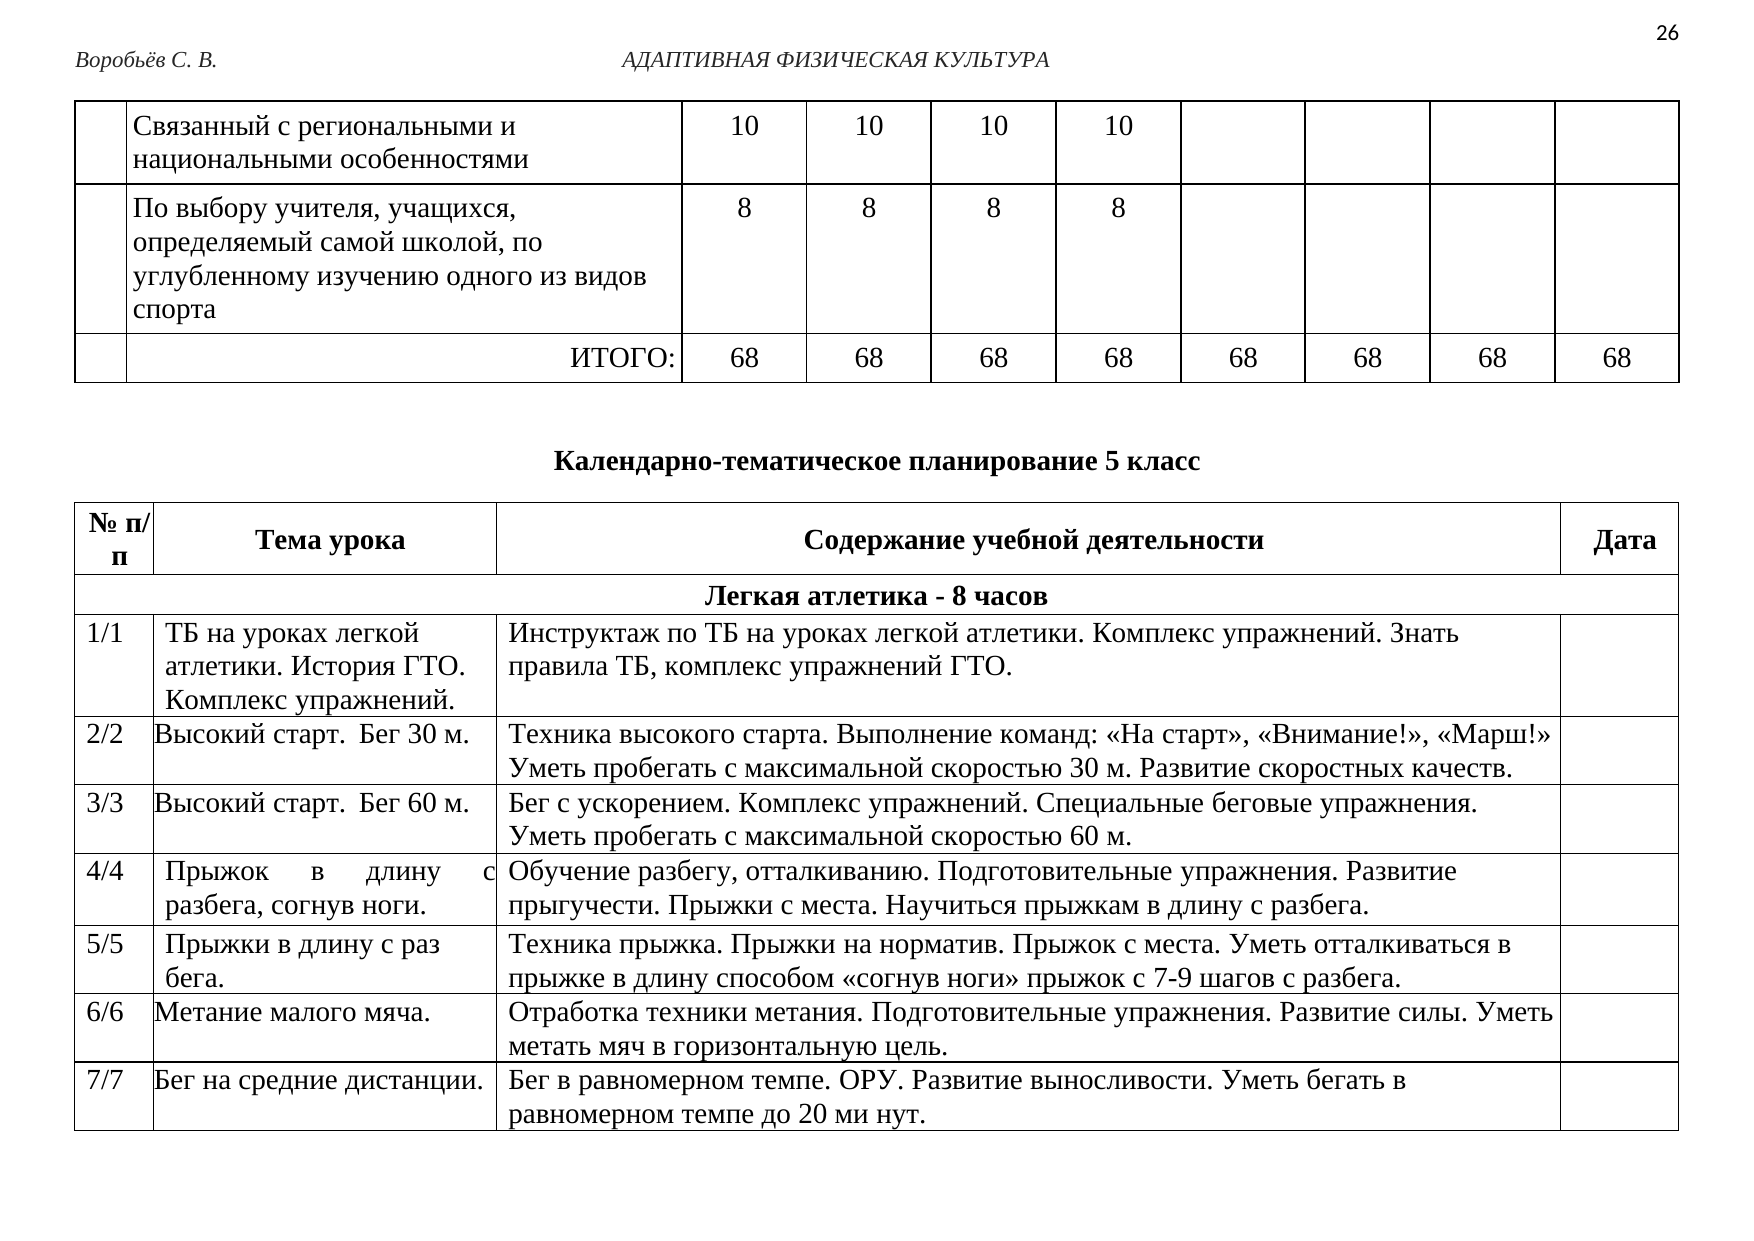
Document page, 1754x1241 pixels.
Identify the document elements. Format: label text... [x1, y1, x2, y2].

table_cell 68 [1431, 334, 1554, 382]
table_cell [1561, 785, 1678, 852]
table_cell 68 [1057, 334, 1180, 382]
table_cell 8 [683, 185, 806, 333]
table_cell [1561, 615, 1678, 716]
table_cell 68 [1306, 334, 1429, 382]
table_cell [1561, 854, 1678, 925]
table_cell Отработка техники метания. Подготовительные упражнения. Развитие силы. Уметь метать мяч в горизонтальную цель. [497, 994, 1560, 1061]
table_cell [1182, 102, 1304, 183]
table_cell 3/3 [75, 785, 153, 852]
table_cell 10 [1057, 102, 1180, 183]
table_cell Прыжок в длину с разбега, согнув ноги. [154, 854, 496, 925]
table_cell [76, 102, 126, 183]
table_cell 5/5 [75, 926, 153, 993]
table_cell Бег с ускорением. Комплекс упражнений. Специальные беговые упражнения. Уметь пробегать с максимальной скоростью 60 м. [497, 785, 1560, 852]
table_cell 8 [1057, 185, 1180, 333]
table_cell 8 [932, 185, 1055, 333]
table_cell [76, 334, 126, 382]
table_cell Связанный с региональными и национальными особенностями [127, 102, 681, 183]
table_cell Легкая атлетика - 8 часов [75, 575, 1678, 614]
table_cell [76, 185, 126, 333]
table_cell Метание малого мяча. [154, 994, 496, 1061]
table_cell ТБ на уроках легкой атлетики. История ГТО. Комплекс упражнений. [154, 615, 496, 716]
table_cell [1556, 102, 1678, 183]
table_cell [1561, 717, 1678, 784]
table_cell 7/7 [75, 1063, 153, 1130]
table_header Содержание учебной деятельности [497, 503, 1560, 574]
table_cell 4/4 [75, 854, 153, 925]
table_cell ИТОГО: [127, 334, 681, 382]
table_cell Высокий старт. Бег 60 м. [154, 785, 496, 852]
table_cell 10 [932, 102, 1055, 183]
table_cell Инструктаж по ТБ на уроках легкой атлетики. Комплекс упражнений. Знать правила ТБ, комплекс упражнений ГТО. [497, 615, 1560, 716]
table_cell [1306, 185, 1429, 333]
table_cell [1431, 102, 1554, 183]
table_cell Высокий старт. Бег 30 м. [154, 717, 496, 784]
table_header № п/ п [75, 503, 153, 574]
text Календарно-тематическое планирование 5 класс [75, 443, 1679, 476]
table_cell [1561, 994, 1678, 1061]
table_cell 68 [807, 334, 930, 382]
table_cell 68 [1182, 334, 1304, 382]
table_cell Прыжки в длину с раз бега. [154, 926, 496, 993]
table_cell Обучение разбегу, отталкиванию. Подготовительные упражнения. Развитие прыгучести. Прыжки с места. Научиться прыжкам в длину с разбега. [497, 854, 1560, 925]
table_cell [1561, 926, 1678, 993]
table_cell [1431, 185, 1554, 333]
table_cell Техника высокого старта. Выполнение команд: «На старт», «Внимание!», «Марш!» Уметь пробегать с максимальной скоростью 30 м. Развитие скоростных качеств. [497, 717, 1560, 784]
table_cell 68 [932, 334, 1055, 382]
table_cell 6/6 [75, 994, 153, 1061]
table_header Тема урока [154, 503, 496, 574]
table_cell [1556, 185, 1678, 333]
table_cell 2/2 [75, 717, 153, 784]
table_cell 68 [683, 334, 806, 382]
table_cell [1182, 185, 1304, 333]
table_cell [1561, 1063, 1678, 1130]
table_header Дата [1561, 503, 1678, 574]
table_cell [154, 1063, 496, 1130]
table_cell 8 [807, 185, 930, 333]
table_cell По выбору учителя, учащихся, определяемый самой школой, по углубленному изучению одного из видов спорта [127, 185, 681, 333]
table_cell 68 [1556, 334, 1678, 382]
table_cell 1/1 [75, 615, 153, 716]
table_cell 10 [807, 102, 930, 183]
table_cell [1306, 102, 1429, 183]
table_cell Бег в равномерном темпе. ОРУ. Развитие выносливости. Уметь бегать в равномерном темпе до 20 ми нут. [497, 1063, 1560, 1130]
table_cell Техника прыжка. Прыжки на норматив. Прыжок с места. Уметь отталкиваться в прыжке в длину способом «согнув ноги» прыжок с 7-9 шагов с разбега. [497, 926, 1560, 993]
table_cell 10 [683, 102, 806, 183]
